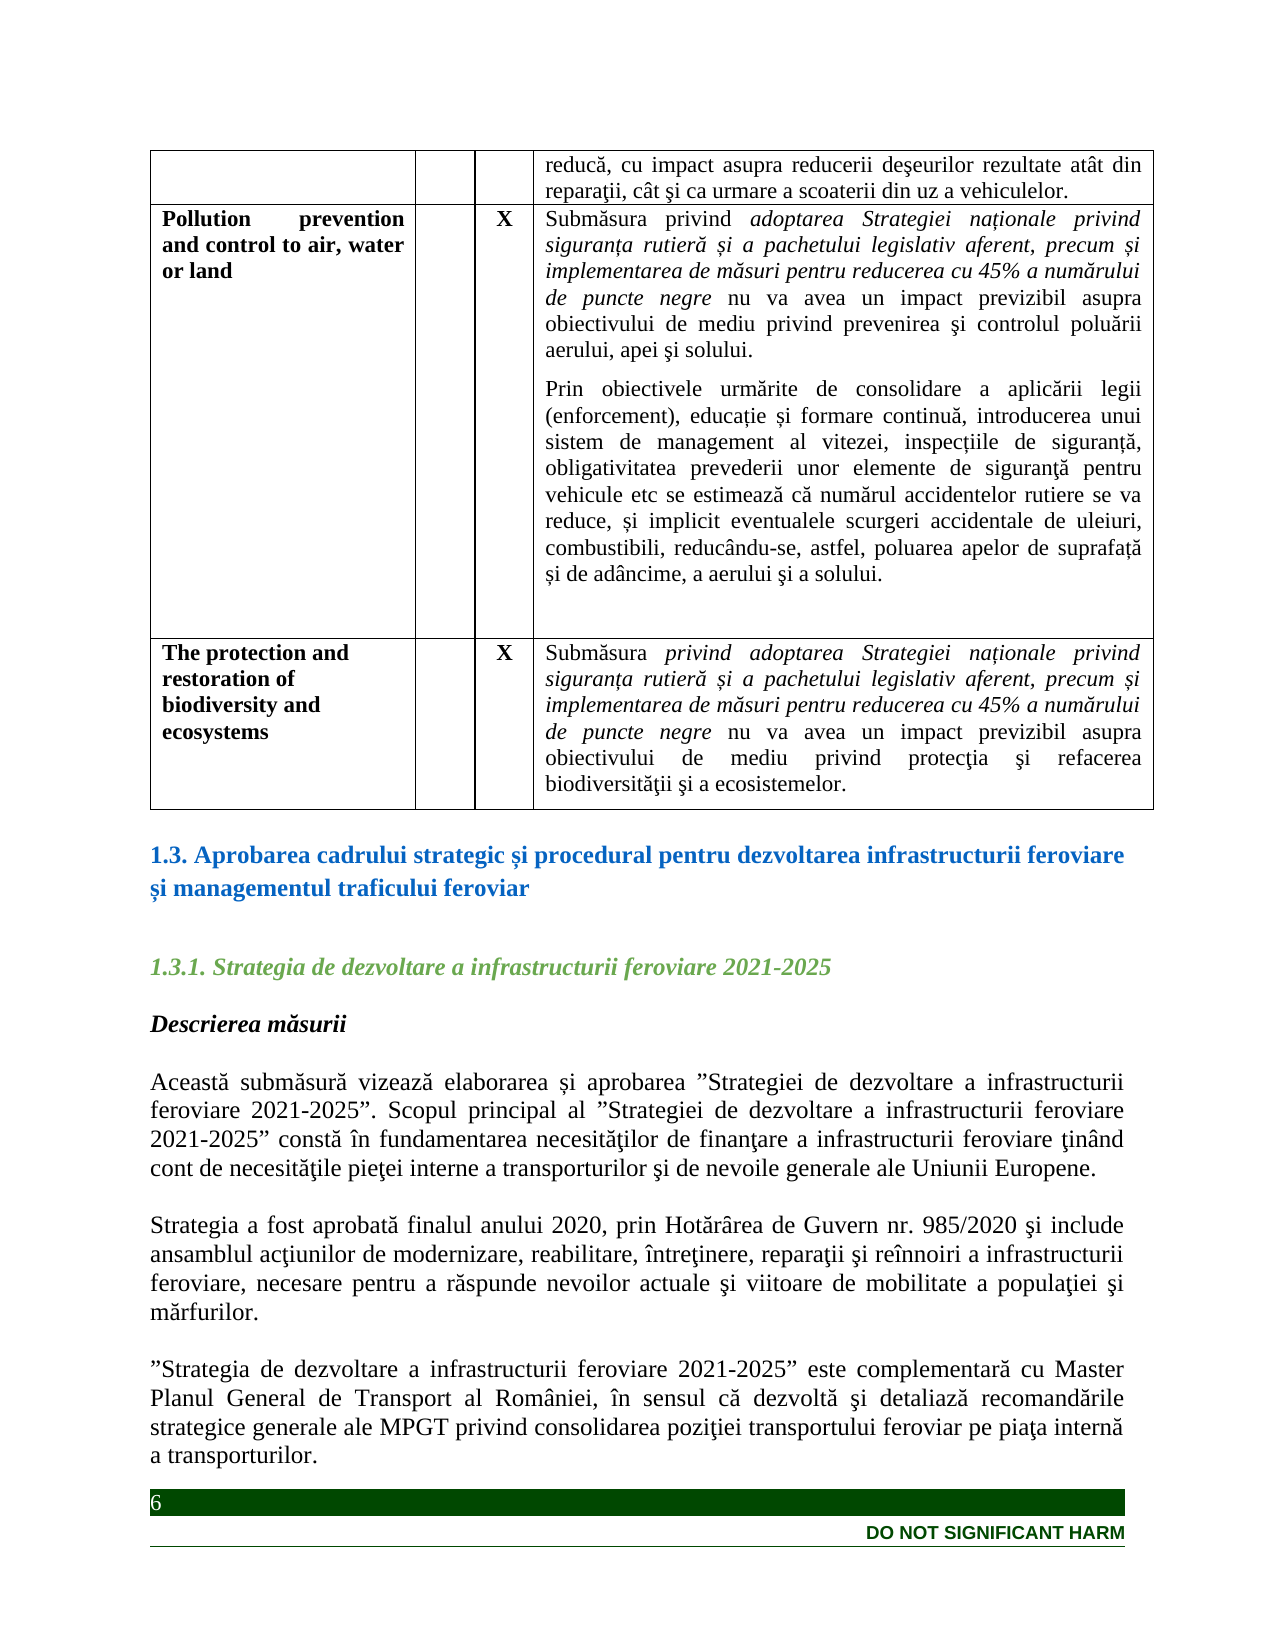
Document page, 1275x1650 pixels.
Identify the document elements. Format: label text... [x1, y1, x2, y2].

subtitle 1.3.1. Strategia de dezvoltare a infrastructurii feroviare 2021-2025 [150, 952, 1125, 981]
table_cell Submăsura privind adoptarea Strategiei naționale privind siguranța rutieră și a pachetului legislativ aferent, precum și implementarea de măsuri pentru reducerea cu 45% a numărului de puncte negre nu va avea un impact previzibil asupra obiectivului de mediu privind prevenirea şi controlul poluării aerului, apei şi solului. Prin obiectivele urmărite de consolidare a aplicării legii (enforcement), educație și formare continuă, introducerea unui sistem de management al vitezei, inspecțiile de siguranță, obligativitatea prevederii unor elemente de siguranţă pentru vehicule etc se estimează că numărul accidentelor rutiere se va reduce, și implicit eventualele scurgeri accidentale de uleiuri, combustibili, reducându-se, astfel, poluarea apelor de suprafață și de adâncime, a aerului şi a solului. [534, 205, 1153, 638]
table_cell X [476, 205, 533, 638]
table_cell [416, 205, 474, 638]
table_cell The protection and restoration of biodiversity and ecosystems [151, 639, 415, 809]
table_cell Submăsura privind adoptarea Strategiei naționale privind siguranța rutieră și a pachetului legislativ aferent, precum și implementarea de măsuri pentru reducerea cu 45% a numărului de puncte negre nu va avea un impact previzibil asupra obiectivului de mediu privind protecţia şi refacerea biodiversităţii şi a ecosistemelor. [534, 639, 1153, 809]
subtitle 1.3. Aprobarea cadrului strategic și procedural pentru dezvoltarea infrastructurii feroviare și managementul traficului feroviar [150, 840, 1125, 902]
table_cell Pollution prevention and control to air, water or land [151, 205, 415, 638]
table_cell X [476, 151, 533, 204]
text ”Strategia de dezvoltare a infrastructurii feroviare 2021-2025” este complementară cu Master Planul General de Transport al României, în sensul că dezvoltă şi detaliază recomandările strategice generale ale MPGT privind consolidarea poziţiei transportului feroviar pe piaţa internă a transporturilor. [150, 1354, 1125, 1469]
table_cell [416, 639, 474, 809]
text Descrierea măsurii [150, 1009, 1125, 1038]
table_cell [534, 151, 1153, 204]
table_cell X [476, 639, 533, 809]
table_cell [151, 151, 415, 204]
text Strategia a fost aprobată finalul anului 2020, prin Hotărȃrea de Guvern nr. 985/2020 şi include ansamblul acţiunilor de modernizare, reabilitare, întreţinere, reparaţii şi reînnoiri a infrastructurii feroviare, necesare pentru a răspunde nevoilor actuale şi viitoare de mobilitate a populaţiei şi mărfurilor. [150, 1211, 1125, 1326]
text Această submăsură vizează elaborarea și aprobarea ”Strategiei de dezvoltare a infrastructurii feroviare 2021-2025”. Scopul principal al ”Strategiei de dezvoltare a infrastructurii feroviare 2021-2025” constă în fundamentarea necesităţilor de finanţare a infrastructurii feroviare ţinând cont de necesităţile pieţei interne a transporturilor şi de nevoile generale ale Uniunii Europene. [150, 1067, 1125, 1182]
table_cell [416, 151, 474, 204]
